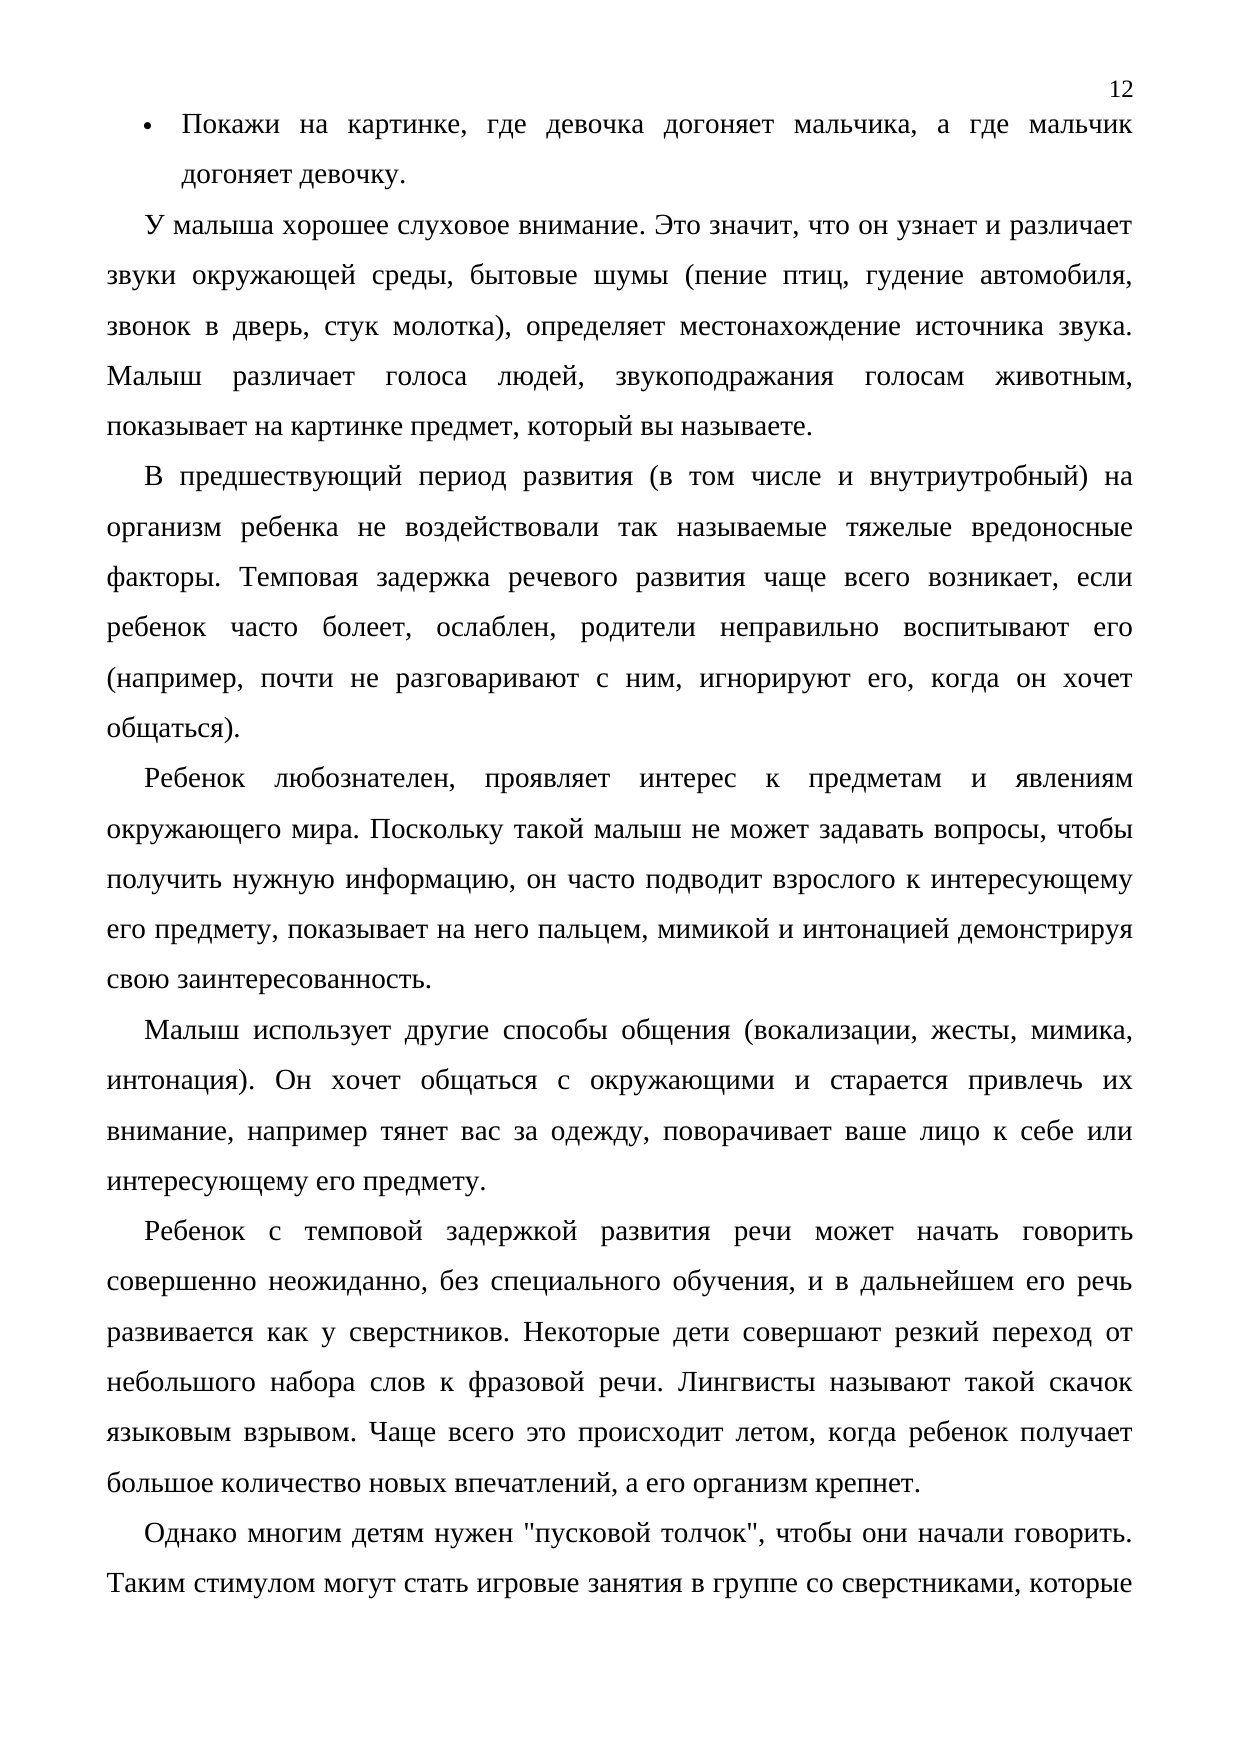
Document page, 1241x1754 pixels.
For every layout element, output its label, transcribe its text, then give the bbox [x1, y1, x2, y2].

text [106, 1515, 1134, 1599]
text В предшествующий период развития (в том числе и внутриутробный) на организм ребенка не воздействовали так называемые тяжелые вредоносные факторы. Темповая задержка речевого развития чаще всего возникает, если ребенок часто болеет, ослаблен, родители неправильно воспитывают его (например, почти не разговаривают с ним, игнорируют его, когда он хочет общаться). [106, 458, 1134, 744]
text Ребенок с темповой задержкой развития речи может начать говорить совершенно неожиданно, без специального обучения, и в дальнейшем его речь развивается как у сверстников. Некоторые дети совершают резкий переход от небольшого набора слов к фразовой речи. Лингвисты называют такой скачок языковым взрывом. Чаще всего это происходит летом, когда ребенок получает большое количество новых впечатлений, а его организм крепнет. [106, 1213, 1134, 1498]
list Покажи на картинке, где девочка догоняет мальчика, а где мальчик догоняет девочку. [144, 106, 1134, 190]
text У малыша хорошее слуховое внимание. Это значит, что он узнает и различает звуки окружающей среды, бытовые шумы (пение птиц, гудение автомобиля, звонок в дверь, стук молотка), определяет местонахождение источника звука. Малыш различает голоса людей, звукоподражания голосам животным, показывает на картинке предмет, который вы называете. [106, 207, 1134, 442]
text Малыш использует другие способы общения (вокализации, жесты, мимика, интонация). Он хочет общаться с окружающими и старается привлечь их внимание, например тянет вас за одежду, поворачивает ваше лицо к себе или интересующему его предмету. [106, 1012, 1134, 1196]
text Ребенок любознателен, проявляет интерес к предметам и явлениям окружающего мира. Поскольку такой малыш не может задавать вопросы, чтобы получить нужную информацию, он часто подводит взрослого к интересующему его предмету, показывает на него пальцем, мимикой и интонацией демонстрируя свою заинтересованность. [106, 760, 1134, 995]
